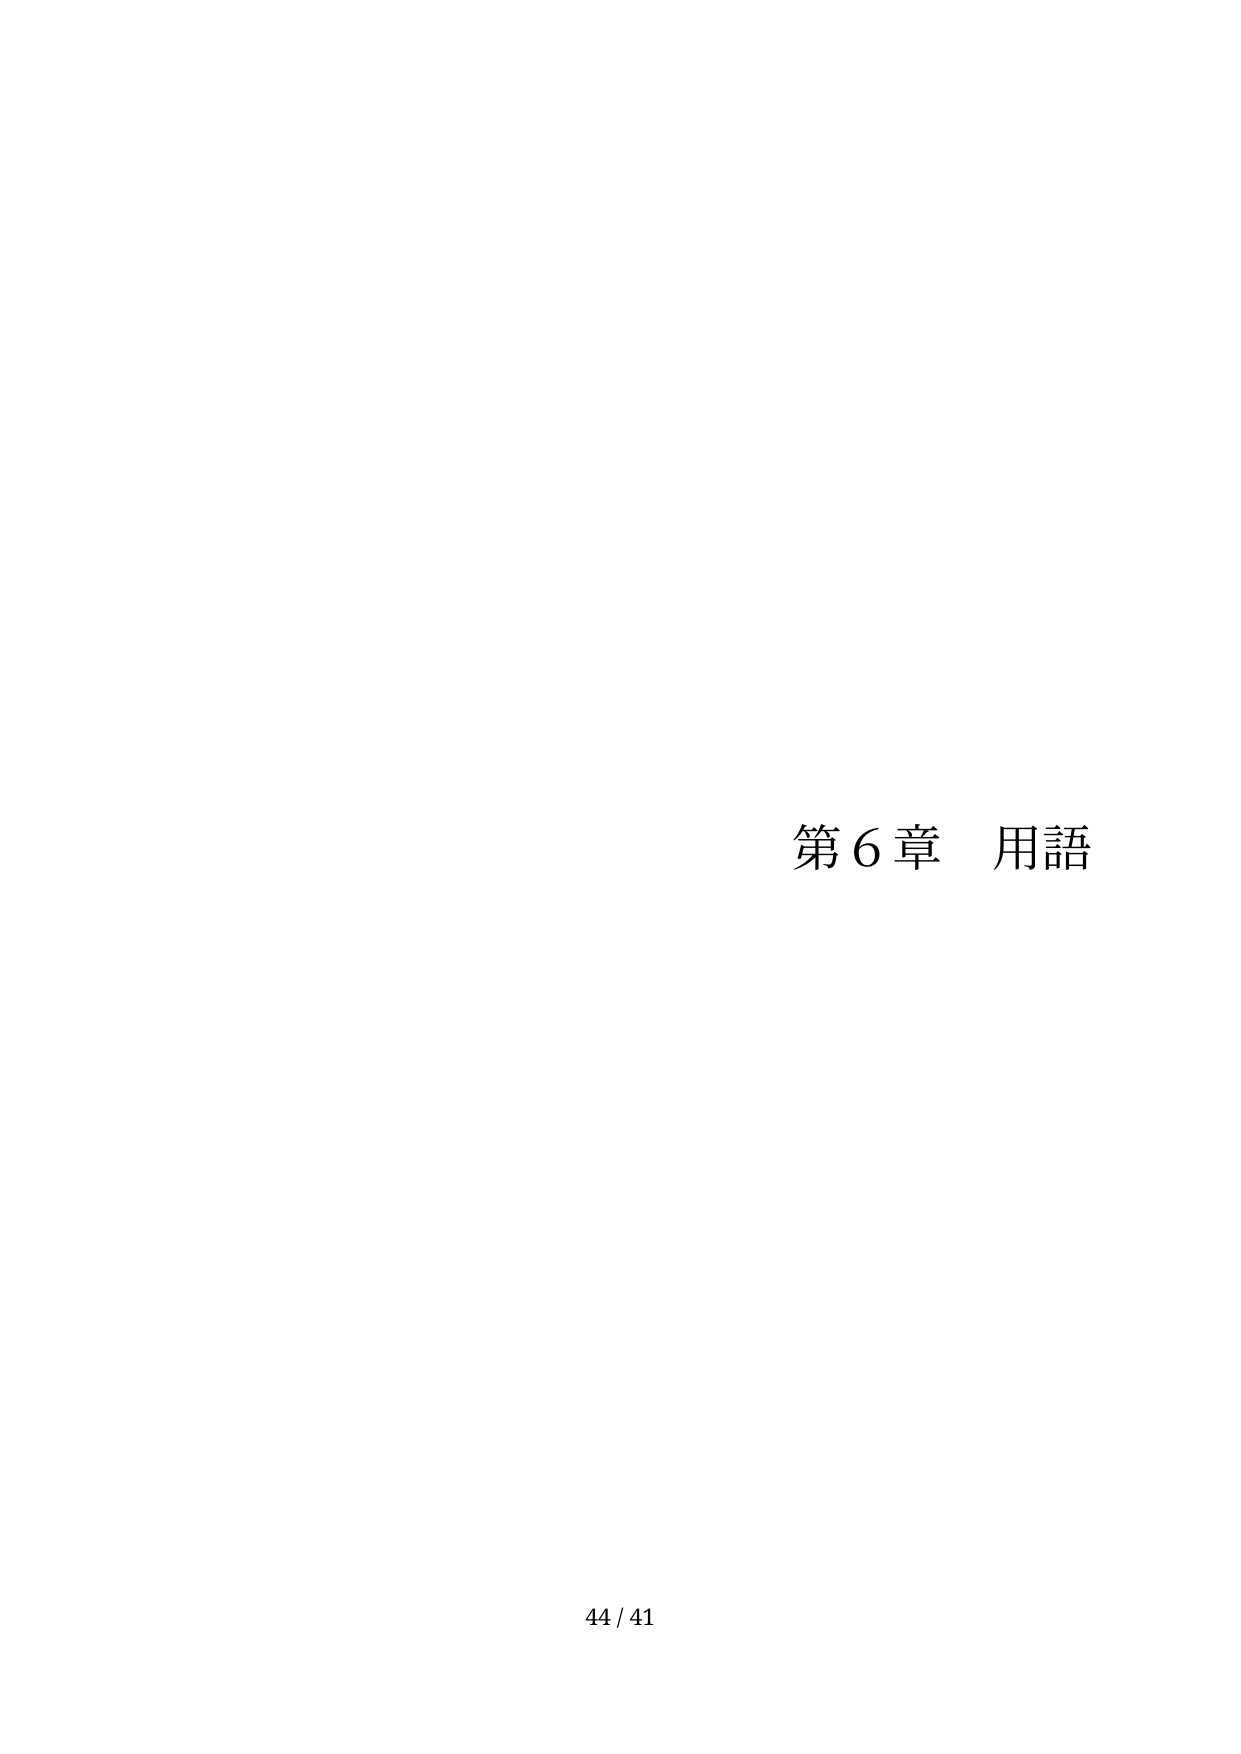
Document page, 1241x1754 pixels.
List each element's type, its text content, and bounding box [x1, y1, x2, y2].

subtitle 第６章 用語 [148, 809, 1092, 881]
